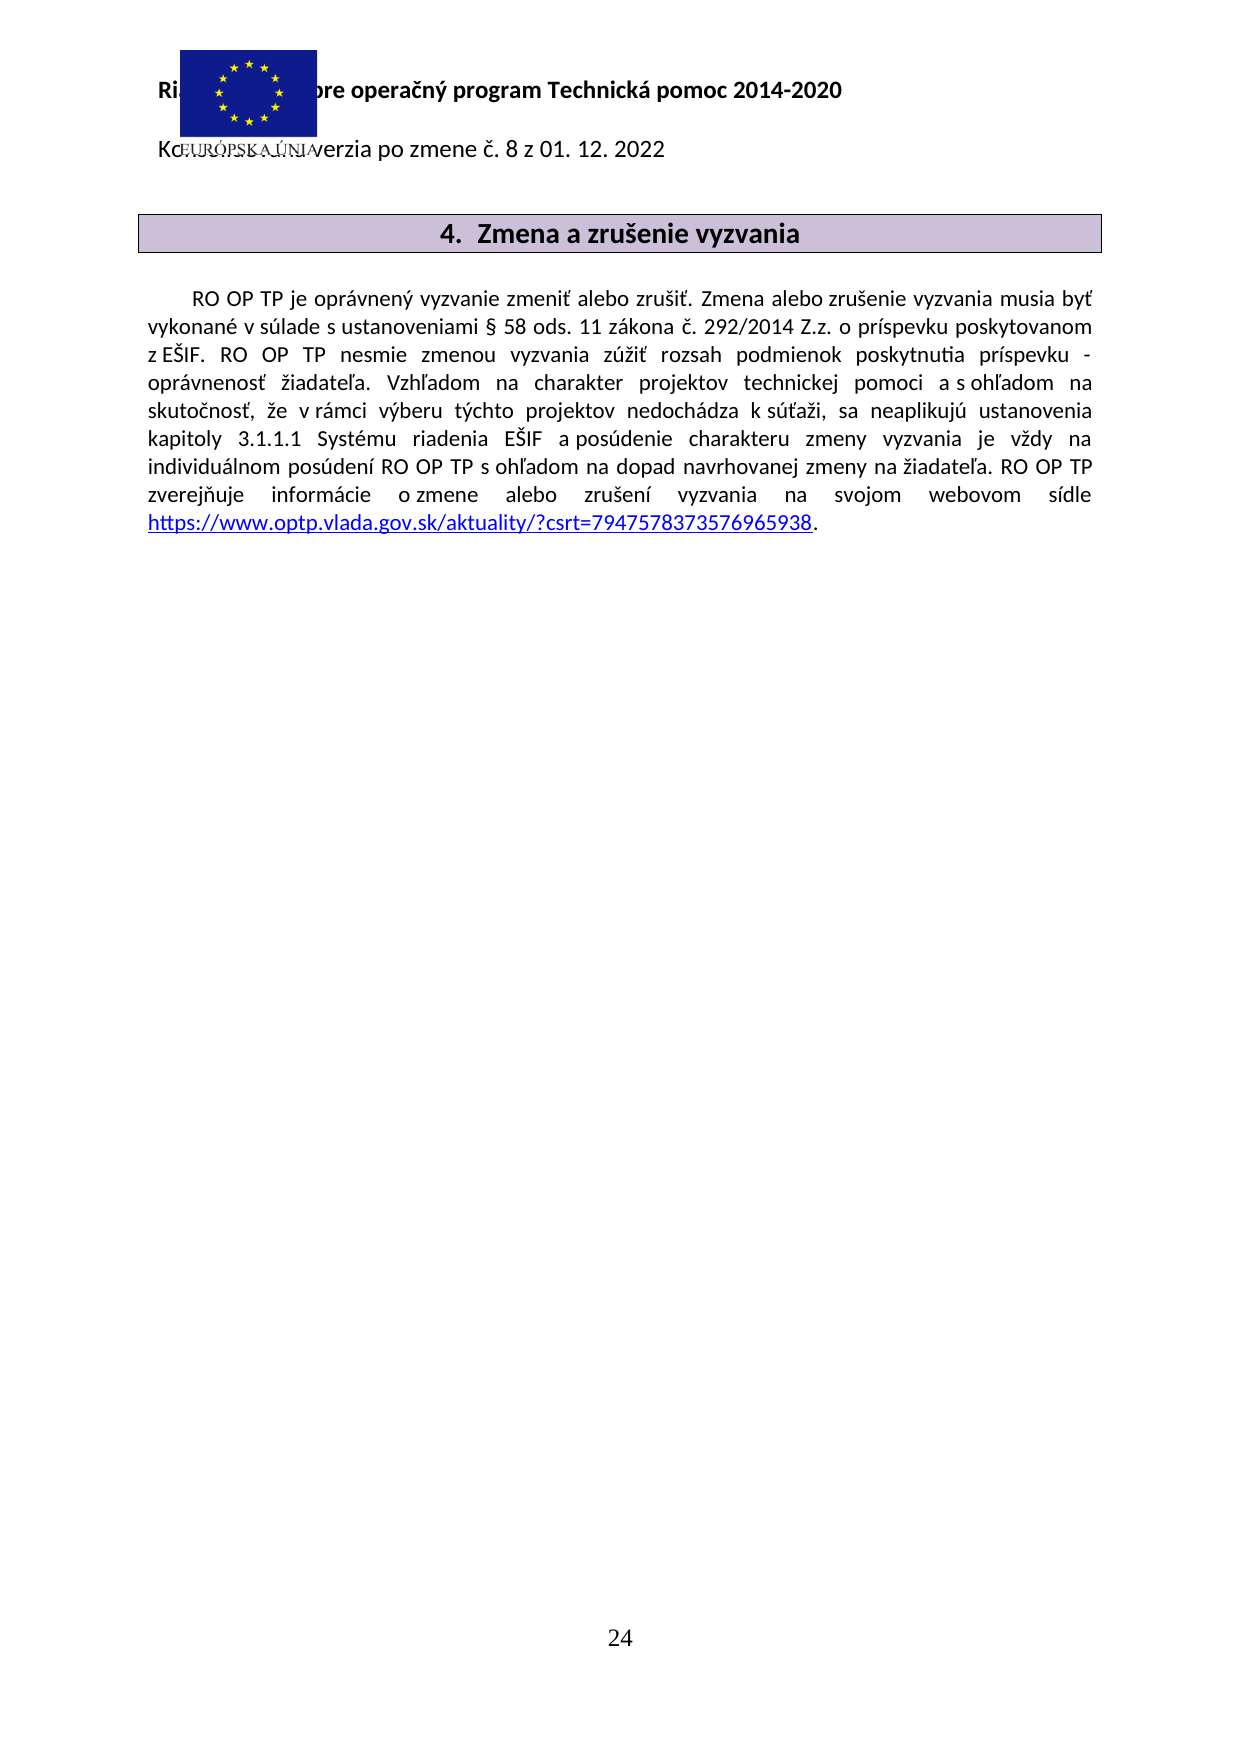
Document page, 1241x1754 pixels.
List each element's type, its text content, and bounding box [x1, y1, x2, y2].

list Zmena a zrušenie vyzvania [139, 215, 1101, 252]
text RO OP TP je oprávnený vyzvanie zmeniť alebo zrušiť. Zmena alebo zrušenie vyzvania musia byť vykonané v súlade s ustanoveniami § 58 ods. 11 zákona č. 292/2014 Z.z. o príspevku poskytovanom z EŠIF. RO OP TP nesmie zmenou vyzvania zúžiť rozsah podmienok poskytnutia príspevku - oprávnenosť žiadateľa. Vzhľadom na charakter projektov technickej pomoci a s ohľadom na skutočnosť, že v rámci výberu týchto projektov nedochádza k súťaži, sa neaplikujú ustanovenia kapitoly 3.1.1.1 Systému riadenia EŠIF a posúdenie charakteru zmeny vyzvania je vždy na individuálnom posúdení RO OP TP s ohľadom na dopad navrhovanej zmeny na žiadateľa. RO OP TP zverejňuje informácie o zmene alebo zrušení vyzvania na svojom webovom sídle https://www.optp.vlada.gov.sk/aktuality/?csrt=7947578373576965938. [148, 284, 1093, 536]
picture [179, 50, 318, 155]
